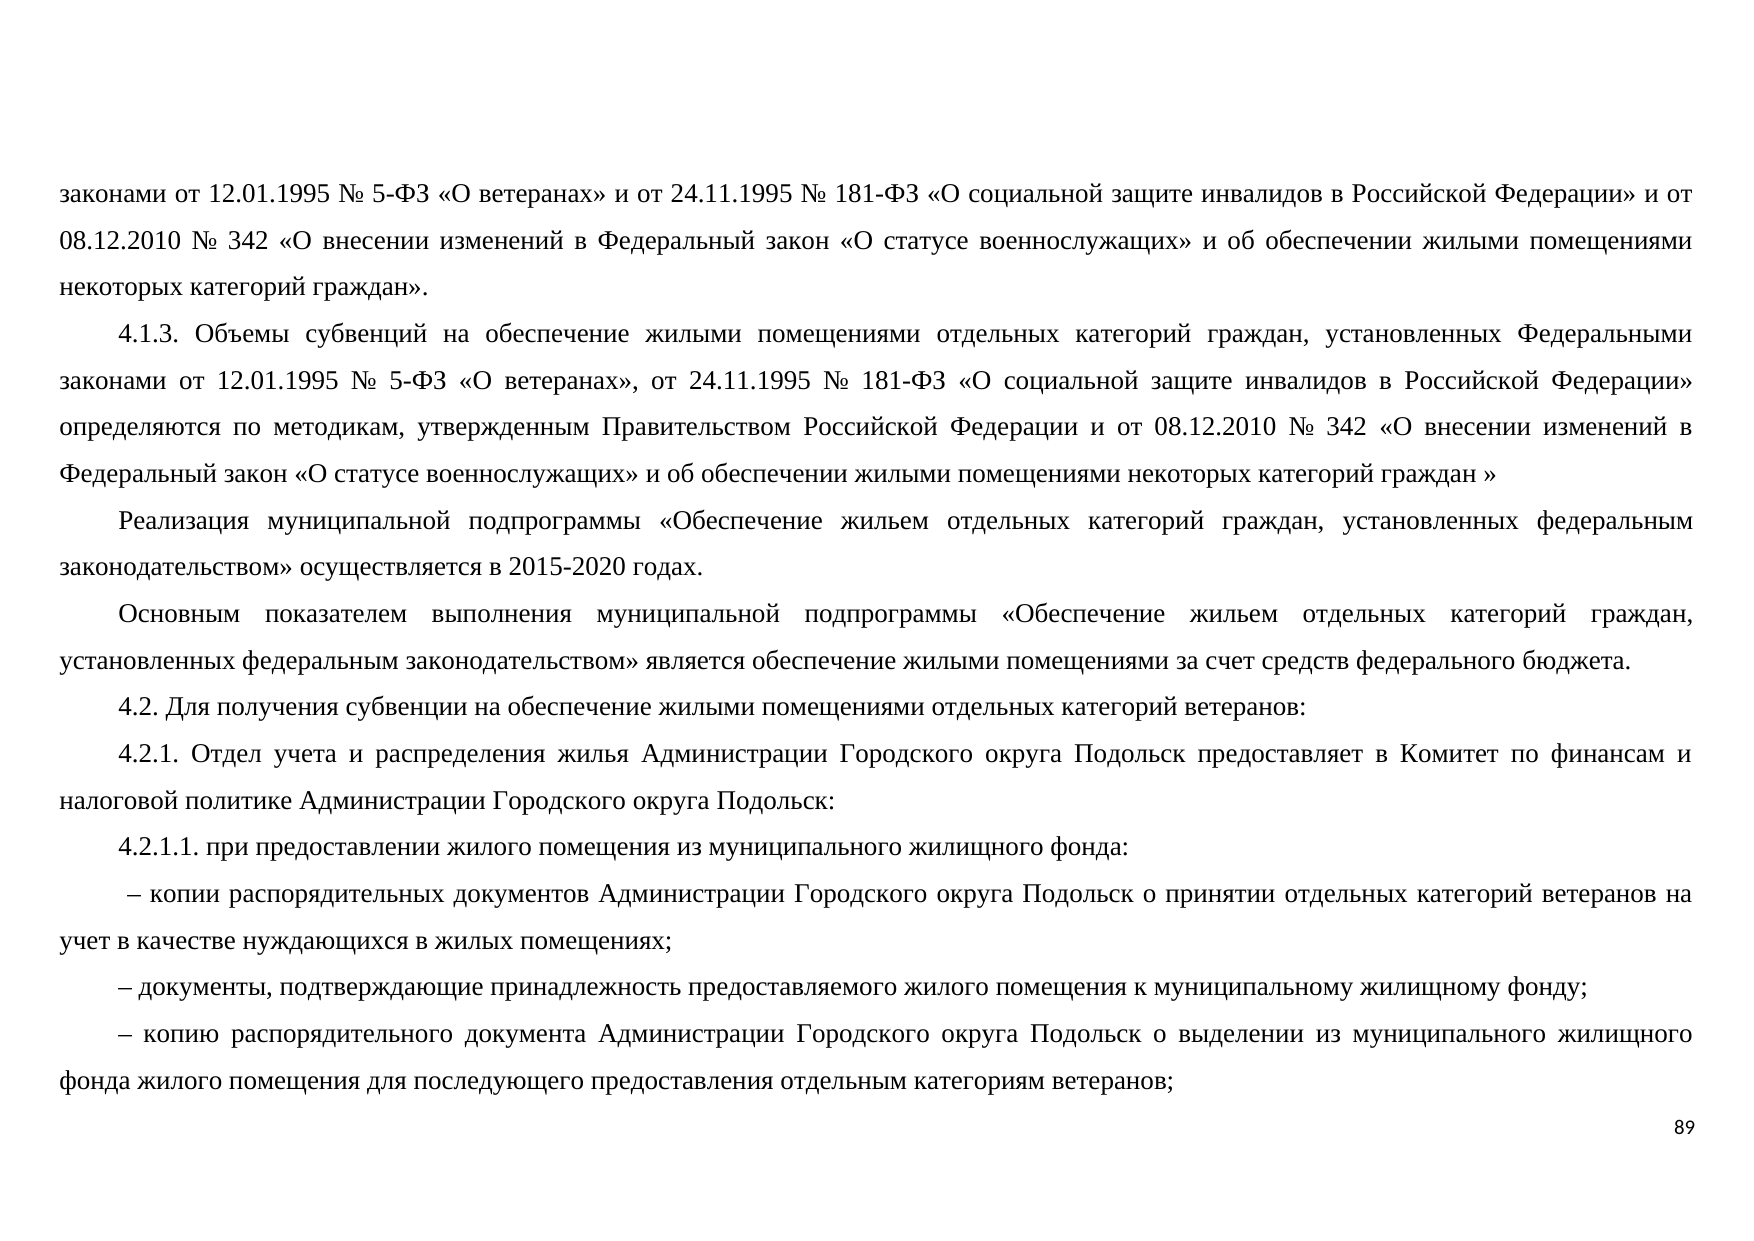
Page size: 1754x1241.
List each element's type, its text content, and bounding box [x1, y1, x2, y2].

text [59, 177, 1695, 302]
text 4.2.1. Отдел учета и распределения жилья Администрации Городского округа Подольск предоставляет в Комитет по финансам и налоговой политике Администрации Городского округа Подольск: [59, 737, 1695, 815]
text 4.2. Для получения субвенции на обеспечение жилыми помещениями отдельных категорий ветеранов: [59, 691, 1695, 722]
text Реализация муниципальной подпрограммы «Обеспечение жильем отдельных категорий граждан, установленных федеральным законодательством» осуществляется в 2015-2020 годах. [59, 504, 1695, 582]
text 4.2.1.1. при предоставлении жилого помещения из муниципального жилищного фонда: [59, 831, 1695, 862]
text – копию распорядительного документа Администрации Городского округа Подольск о выделении из муниципального жилищного фонда жилого помещения для последующего предоставления отдельным категориям ветеранов; [59, 1017, 1695, 1095]
text Основным показателем выполнения муниципальной подпрограммы «Обеспечение жильем отдельных категорий граждан, установленных федеральным законодательством» является обеспечение жилыми помещениями за счет средств федерального бюджета. [59, 597, 1695, 675]
text 4.1.3. Объемы субвенций на обеспечение жилыми помещениями отдельных категорий граждан, установленных Федеральными законами от 12.01.1995 № 5-ФЗ «О ветеранах», от 24.11.1995 № 181-ФЗ «О социальной защите инвалидов в Российской Федерации» определяются по методикам, утвержденным Правительством Российской Федерации и от 08.12.2010 № 342 «О внесении изменений в Федеральный закон «О статусе военнослужащих» и об обеспечении жилыми помещениями некоторых категорий граждан » [59, 317, 1695, 488]
text – копии распорядительных документов Администрации Городского округа Подольск о принятии отдельных категорий ветеранов на учет в качестве нуждающихся в жилых помещениях; [59, 877, 1695, 955]
text – документы, подтверждающие принадлежность предоставляемого жилого помещения к муниципальному жилищному фонду; [59, 971, 1695, 1002]
